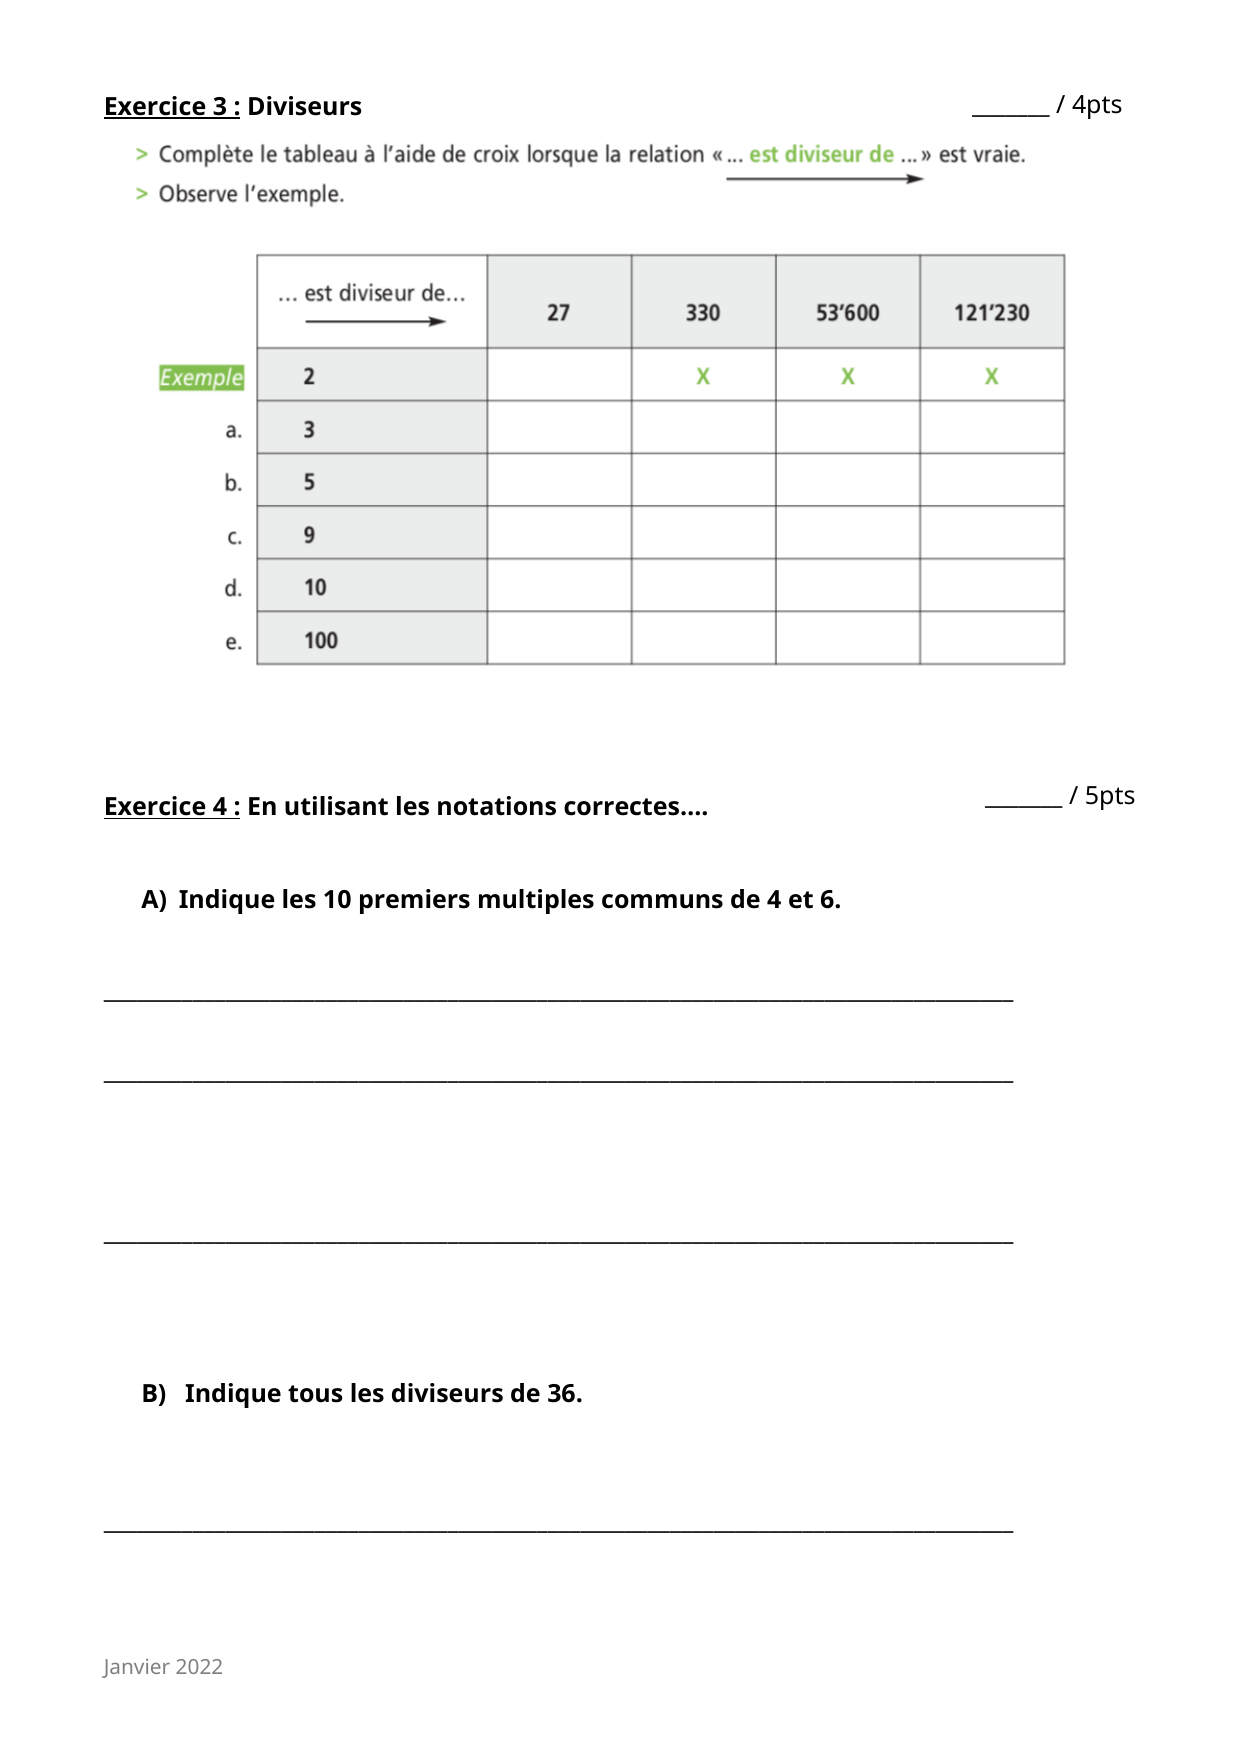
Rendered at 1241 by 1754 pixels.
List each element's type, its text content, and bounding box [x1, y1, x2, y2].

text __________________________________________________________________________________ [103, 972, 1138, 1006]
list Indique les 10 premiers multiples communs de 4 et 6. [141, 882, 1138, 916]
picture [103, 122, 1077, 696]
text __________________________________________________________________________________ [103, 1053, 1138, 1087]
text Exercice 4 : En utilisant les notations correctes…. [103, 789, 1138, 823]
text __________________________________________________________________________________ [103, 1502, 1138, 1537]
list Indique tous les diviseurs de 36. [141, 1375, 1138, 1409]
text Exercice 3 : Diviseurs [103, 89, 1138, 123]
text __________________________________________________________________________________ [103, 1214, 1138, 1248]
